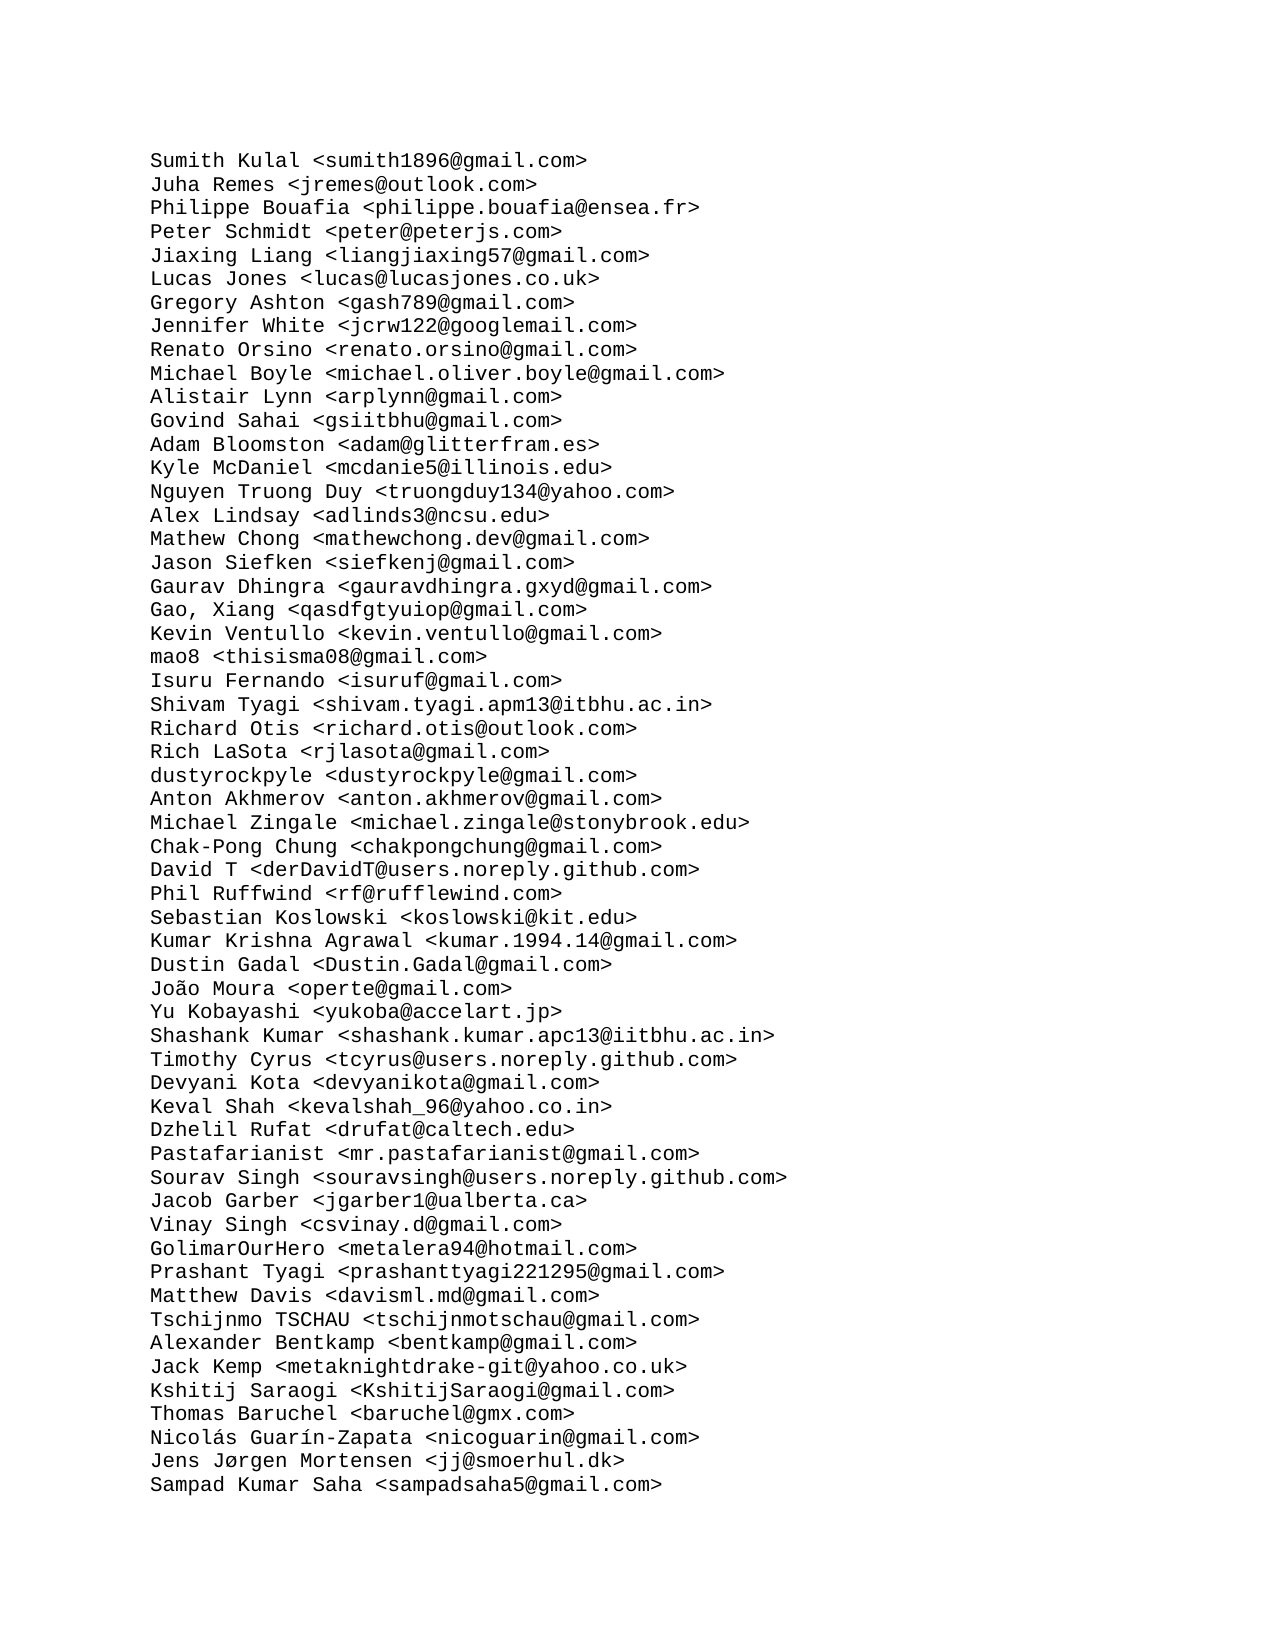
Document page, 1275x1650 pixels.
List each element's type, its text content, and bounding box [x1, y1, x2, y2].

text Juha Remes <jremes@outlook.com> [150, 174, 1125, 197]
text Jiaxing Liang <liangjiaxing57@gmail.com> [150, 244, 1125, 268]
text Richard Otis <richard.otis@outlook.com> [150, 717, 1125, 741]
text Michael Boyle <michael.oliver.boyle@gmail.com> [150, 363, 1125, 386]
text Gregory Ashton <gash789@gmail.com> [150, 292, 1125, 316]
text Isuru Fernando <isuruf@gmail.com> [150, 670, 1125, 694]
text Mathew Chong <mathewchong.dev@gmail.com> [150, 528, 1125, 552]
text João Moura <operte@gmail.com> [150, 978, 1125, 1001]
text Sampad Kumar Saha <sampadsaha5@gmail.com> [150, 1474, 1125, 1498]
text Philippe Bouafia <philippe.bouafia@ensea.fr> [150, 197, 1125, 221]
text Prashant Tyagi <prashanttyagi221295@gmail.com> [150, 1261, 1125, 1285]
text Jennifer White <jcrw122@googlemail.com> [150, 316, 1125, 339]
text Michael Zingale <michael.zingale@stonybrook.edu> [150, 812, 1125, 836]
text Adam Bloomston <adam@glitterfram.es> [150, 434, 1125, 457]
text Lucas Jones <lucas@lucasjones.co.uk> [150, 268, 1125, 292]
text David T <derDavidT@users.noreply.github.com> [150, 859, 1125, 883]
text Yu Kobayashi <yukoba@accelart.jp> [150, 1001, 1125, 1025]
text Jack Kemp <metaknightdrake-git@yahoo.co.uk> [150, 1356, 1125, 1379]
text Gao, Xiang <qasdfgtyuiop@gmail.com> [150, 599, 1125, 623]
text mao8 <thisisma08@gmail.com> [150, 647, 1125, 670]
text Gaurav Dhingra <gauravdhingra.gxyd@gmail.com> [150, 576, 1125, 599]
text Alexander Bentkamp <bentkamp@gmail.com> [150, 1332, 1125, 1356]
text Govind Sahai <gsiitbhu@gmail.com> [150, 410, 1125, 434]
text Timothy Cyrus <tcyrus@users.noreply.github.com> [150, 1048, 1125, 1072]
text Renato Orsino <renato.orsino@gmail.com> [150, 339, 1125, 363]
text Dzhelil Rufat <drufat@caltech.edu> [150, 1119, 1125, 1143]
text Peter Schmidt <peter@peterjs.com> [150, 221, 1125, 244]
text Kevin Ventullo <kevin.ventullo@gmail.com> [150, 623, 1125, 647]
text Pastafarianist <mr.pastafarianist@gmail.com> [150, 1143, 1125, 1167]
text Sebastian Koslowski <koslowski@kit.edu> [150, 907, 1125, 930]
text Keval Shah <kevalshah_96@yahoo.co.in> [150, 1096, 1125, 1119]
text Rich LaSota <rjlasota@gmail.com> [150, 741, 1125, 765]
text Shivam Tyagi <shivam.tyagi.apm13@itbhu.ac.in> [150, 694, 1125, 717]
text Jens Jørgen Mortensen <jj@smoerhul.dk> [150, 1451, 1125, 1474]
text Chak-Pong Chung <chakpongchung@gmail.com> [150, 836, 1125, 859]
text Sourav Singh <souravsingh@users.noreply.github.com> [150, 1167, 1125, 1190]
text Kshitij Saraogi <KshitijSaraogi@gmail.com> [150, 1379, 1125, 1403]
text Phil Ruffwind <rf@rufflewind.com> [150, 883, 1125, 907]
text dustyrockpyle <dustyrockpyle@gmail.com> [150, 765, 1125, 788]
text Alex Lindsay <adlinds3@ncsu.edu> [150, 505, 1125, 528]
text Sumith Kulal <sumith1896@gmail.com> [150, 150, 1125, 174]
text Jason Siefken <siefkenj@gmail.com> [150, 552, 1125, 576]
text Thomas Baruchel <baruchel@gmx.com> [150, 1403, 1125, 1427]
text Dustin Gadal <Dustin.Gadal@gmail.com> [150, 954, 1125, 978]
text Nicolás Guarín-Zapata <nicoguarin@gmail.com> [150, 1427, 1125, 1451]
text Shashank Kumar <shashank.kumar.apc13@iitbhu.ac.in> [150, 1025, 1125, 1048]
text Kumar Krishna Agrawal <kumar.1994.14@gmail.com> [150, 930, 1125, 954]
text Kyle McDaniel <mcdanie5@illinois.edu> [150, 457, 1125, 481]
text Nguyen Truong Duy <truongduy134@yahoo.com> [150, 481, 1125, 505]
text Devyani Kota <devyanikota@gmail.com> [150, 1072, 1125, 1096]
text Vinay Singh <csvinay.d@gmail.com> [150, 1214, 1125, 1238]
text Matthew Davis <davisml.md@gmail.com> [150, 1285, 1125, 1309]
text Alistair Lynn <arplynn@gmail.com> [150, 386, 1125, 410]
text Anton Akhmerov <anton.akhmerov@gmail.com> [150, 788, 1125, 812]
text Tschijnmo TSCHAU <tschijnmotschau@gmail.com> [150, 1309, 1125, 1332]
text Jacob Garber <jgarber1@ualberta.ca> [150, 1190, 1125, 1214]
text GolimarOurHero <metalera94@hotmail.com> [150, 1238, 1125, 1261]
